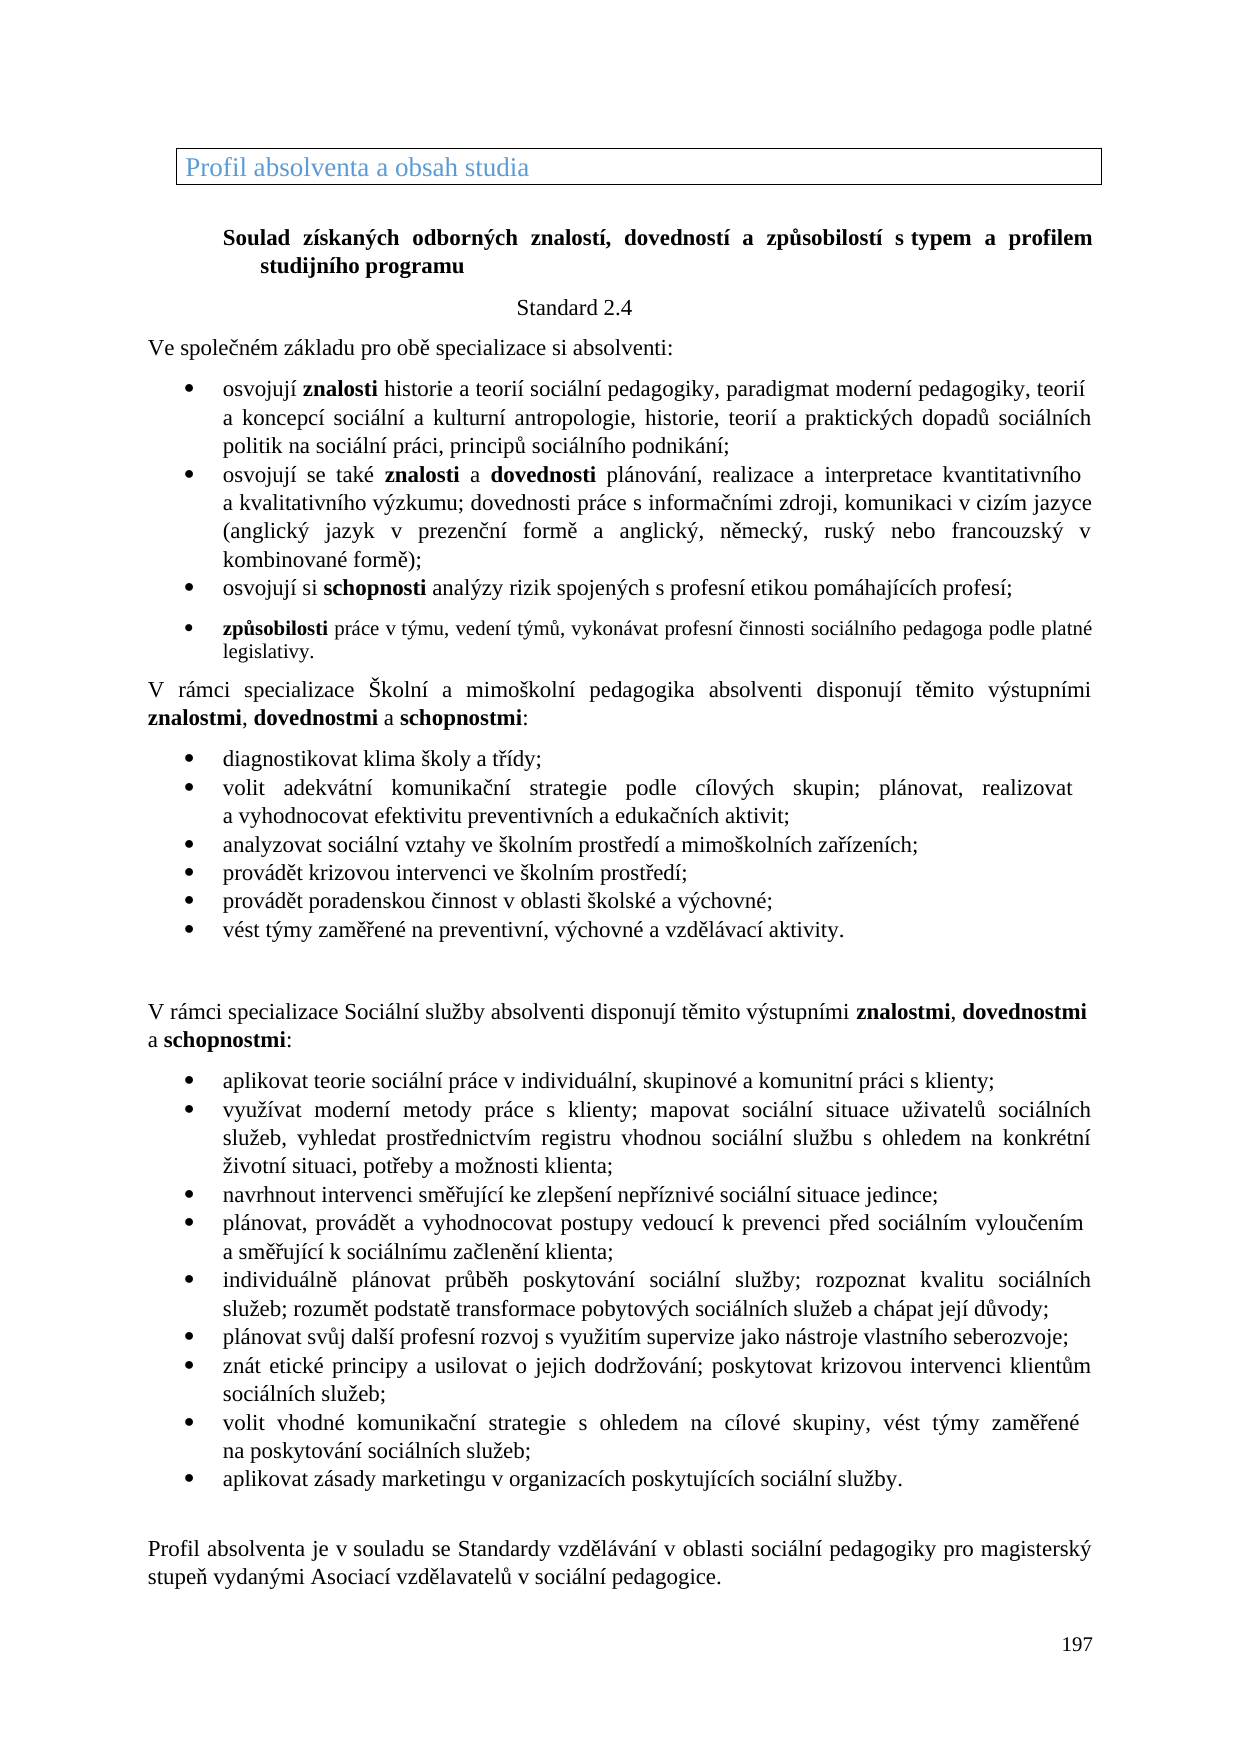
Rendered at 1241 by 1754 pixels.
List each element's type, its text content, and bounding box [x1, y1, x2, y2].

list analyzovat sociální vztahy ve školním prostředí a mimoškolních zařízeních; [185, 831, 1093, 857]
list individuálně plánovat průběh poskytování sociální služby; rozpoznat kvalitu sociálních služeb; rozumět podstatě transformace pobytových sociálních služeb a chápat její důvody; [185, 1266, 1093, 1321]
text Standard 2.4 [148, 293, 1093, 320]
list osvojují se také znalosti a dovednosti plánování, realizace a interpretace kvantitativního a kvalitativního výzkumu; dovednosti práce s informačními zdroji, komunikaci v cizím jazyce (anglický jazyk v prezenční formě a anglický, německý, ruský nebo francouzský v kombinované formě); [185, 461, 1093, 572]
text Profil absolventa je v souladu se Standardy vzdělávání v oblasti sociální pedagogiky pro magisterský stupeň vydanými Asociací vzdělavatelů v sociální pedagogice. [148, 1535, 1093, 1589]
list vést týmy zaměřené na preventivní, výchovné a vzdělávací aktivity. [185, 916, 1093, 942]
list provádět poradenskou činnost v oblasti školské a výchovné; [185, 888, 1093, 914]
list provádět krizovou intervenci ve školním prostředí; [185, 859, 1093, 886]
text V rámci specializace Školní a mimoškolní pedagogika absolventi disponují těmito výstupními znalostmi, dovednostmi a schopnostmi: [148, 676, 1093, 731]
text Soulad získaných odborných znalostí, dovedností a způsobilostí s typem a profilem studijního programu [223, 224, 1093, 279]
text Ve společném základu pro obě specializace si absolventi: [148, 334, 1093, 361]
text V rámci specializace Sociální služby absolventi disponují těmito výstupními znalostmi, dovednostmi a schopnostmi: [148, 998, 1093, 1053]
text Profil absolventa a obsah studia [177, 149, 1101, 184]
list volit vhodné komunikační strategie s ohledem na cílové skupiny, vést týmy zaměřené na poskytování sociálních služeb; [185, 1408, 1093, 1463]
list diagnostikovat klima školy a třídy; [185, 745, 1093, 772]
list osvojují znalosti historie a teorií sociální pedagogiky, paradigmat moderní pedagogiky, teorií a koncepcí sociální a kulturní antropologie, historie, teorií a praktických dopadů sociálních politik na sociální práci, principů sociálního podnikání; [185, 375, 1093, 459]
list aplikovat teorie sociální práce v individuální, skupinové a komunitní práci s klienty; [185, 1067, 1093, 1094]
list využívat moderní metody práce s klienty; mapovat sociální situace uživatelů sociálních služeb, vyhledat prostřednictvím registru vhodnou sociální službu s ohledem na konkrétní životní situaci, potřeby a možnosti klienta; [185, 1096, 1093, 1179]
list aplikovat zásady marketingu v organizacích poskytujících sociální služby. [185, 1465, 1093, 1492]
list volit adekvátní komunikační strategie podle cílových skupin; plánovat, realizovat a vyhodnocovat efektivitu preventivních a edukačních aktivit; [185, 774, 1093, 829]
list znát etické principy a usilovat o jejich dodržování; poskytovat krizovou intervenci klientům sociálních služeb; [185, 1352, 1093, 1406]
list navrhnout intervenci směřující ke zlepšení nepříznivé sociální situace jedince; [185, 1181, 1093, 1207]
list plánovat, provádět a vyhodnocovat postupy vedoucí k prevenci před sociálním vyloučením a směřující k sociálnímu začlenění klienta; [185, 1209, 1093, 1264]
list způsobilosti práce v týmu, vedení týmů, vykonávat profesní činnosti sociálního pedagoga podle platné legislativy. [185, 615, 1093, 663]
list osvojují si schopnosti analýzy rizik spojených s profesní etikou pomáhajících profesí; [185, 574, 1093, 601]
list plánovat svůj další profesní rozvoj s využitím supervize jako nástroje vlastního seberozvoje; [185, 1323, 1093, 1349]
